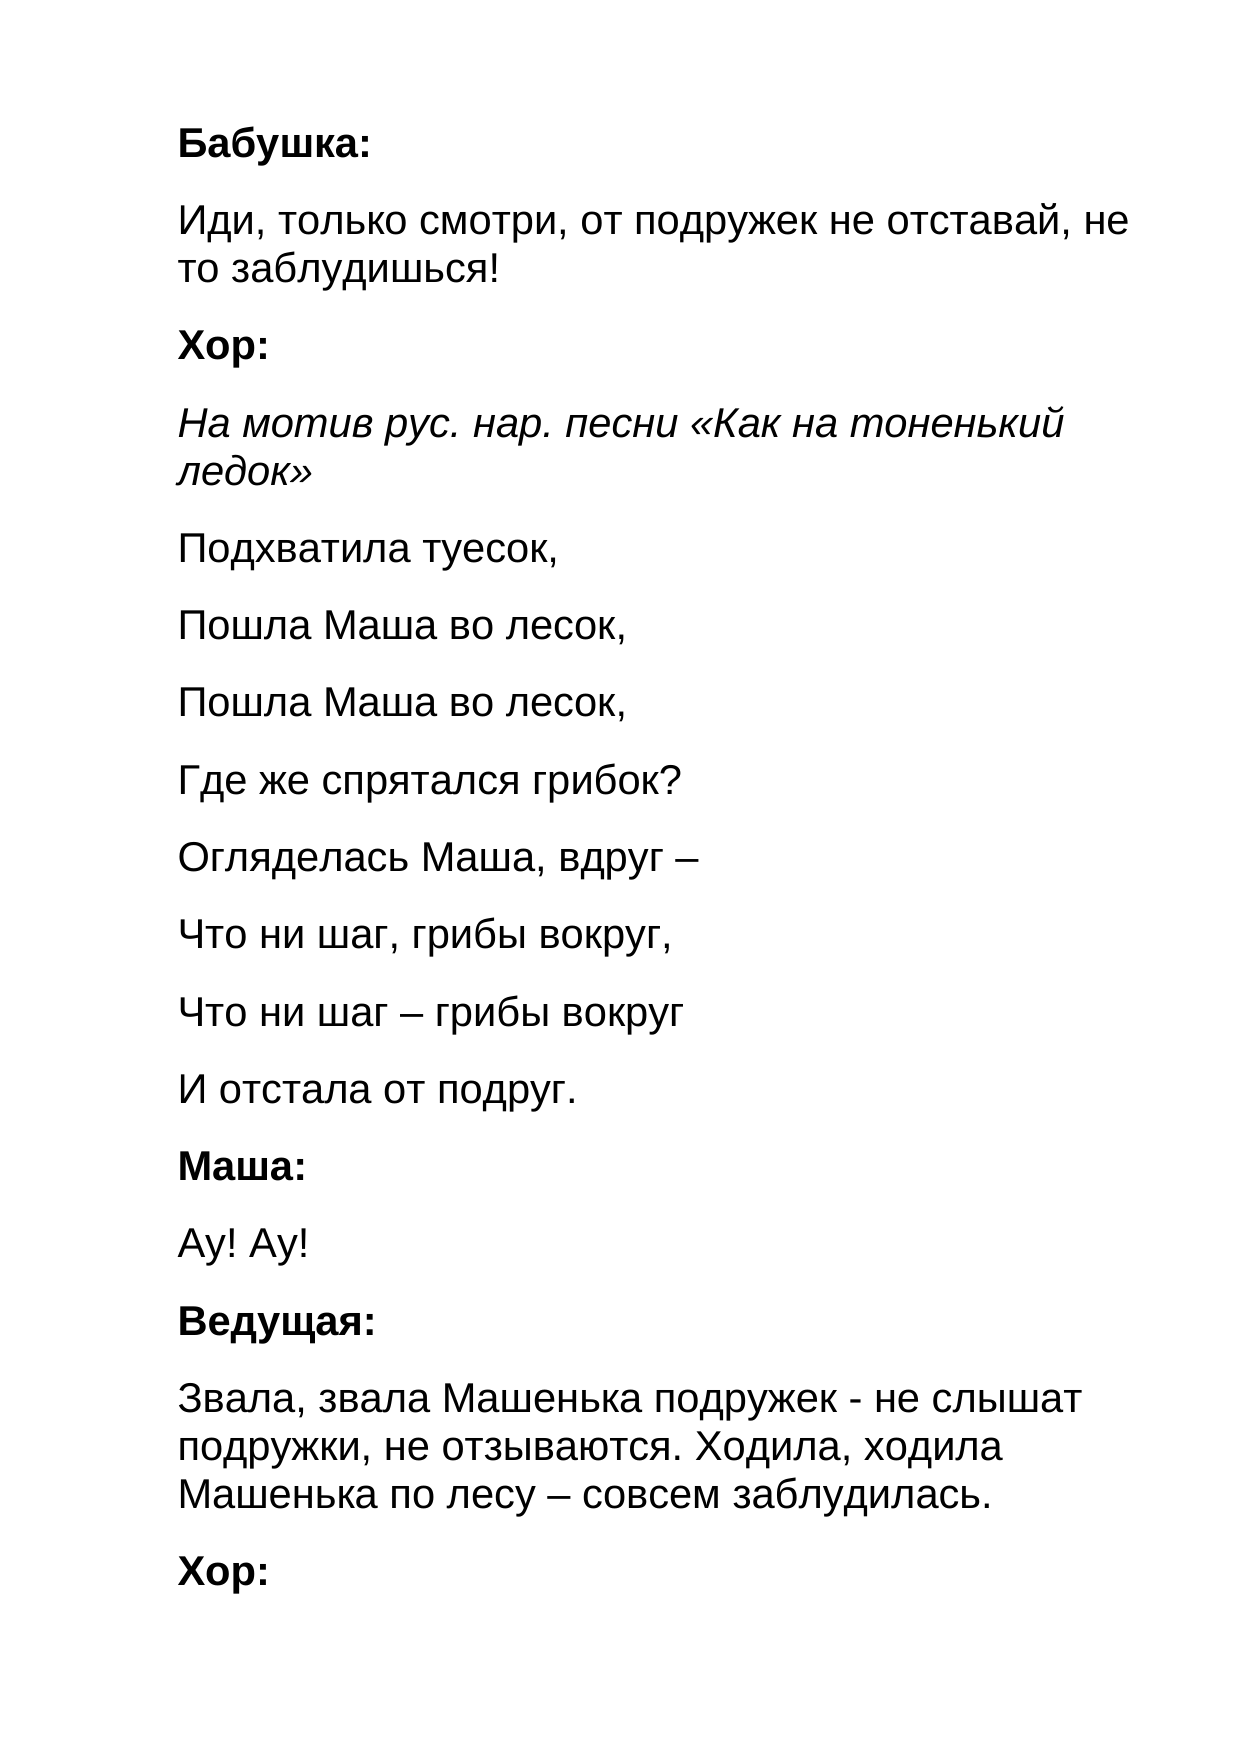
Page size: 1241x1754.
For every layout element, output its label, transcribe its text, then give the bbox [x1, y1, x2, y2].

text Маша: [177, 1141, 1152, 1189]
text Ау! Ау! [177, 1219, 1152, 1267]
text Пошла Маша во лесок, [177, 600, 1152, 648]
text Хор: [177, 1546, 1152, 1594]
text Звала, звала Машенька подружек - не слышат подружки, не отзываются. Ходила, ходила Машенька по лесу – совсем заблудилась. [177, 1373, 1152, 1517]
text Что ни шаг, грибы вокруг, [177, 909, 1152, 957]
text Подхватила туесок, [177, 523, 1152, 571]
text Где же спрятался грибок? [177, 755, 1152, 803]
text Ведущая: [177, 1296, 1152, 1344]
text Иди, только смотри, от подружек не отставай, не то заблудишься! [177, 195, 1152, 291]
text Пошла Маша во лесок, [177, 678, 1152, 726]
text Бабушка: [177, 118, 1152, 166]
text Что ни шаг – грибы вокруг [177, 987, 1152, 1035]
text Хор: [177, 321, 1152, 368]
text Огляделась Маша, вдруг – [177, 832, 1152, 880]
text И отстала от подруг. [177, 1064, 1152, 1112]
text На мотив рус. нар. песни «Как на тоненький ледок» [177, 398, 1152, 494]
